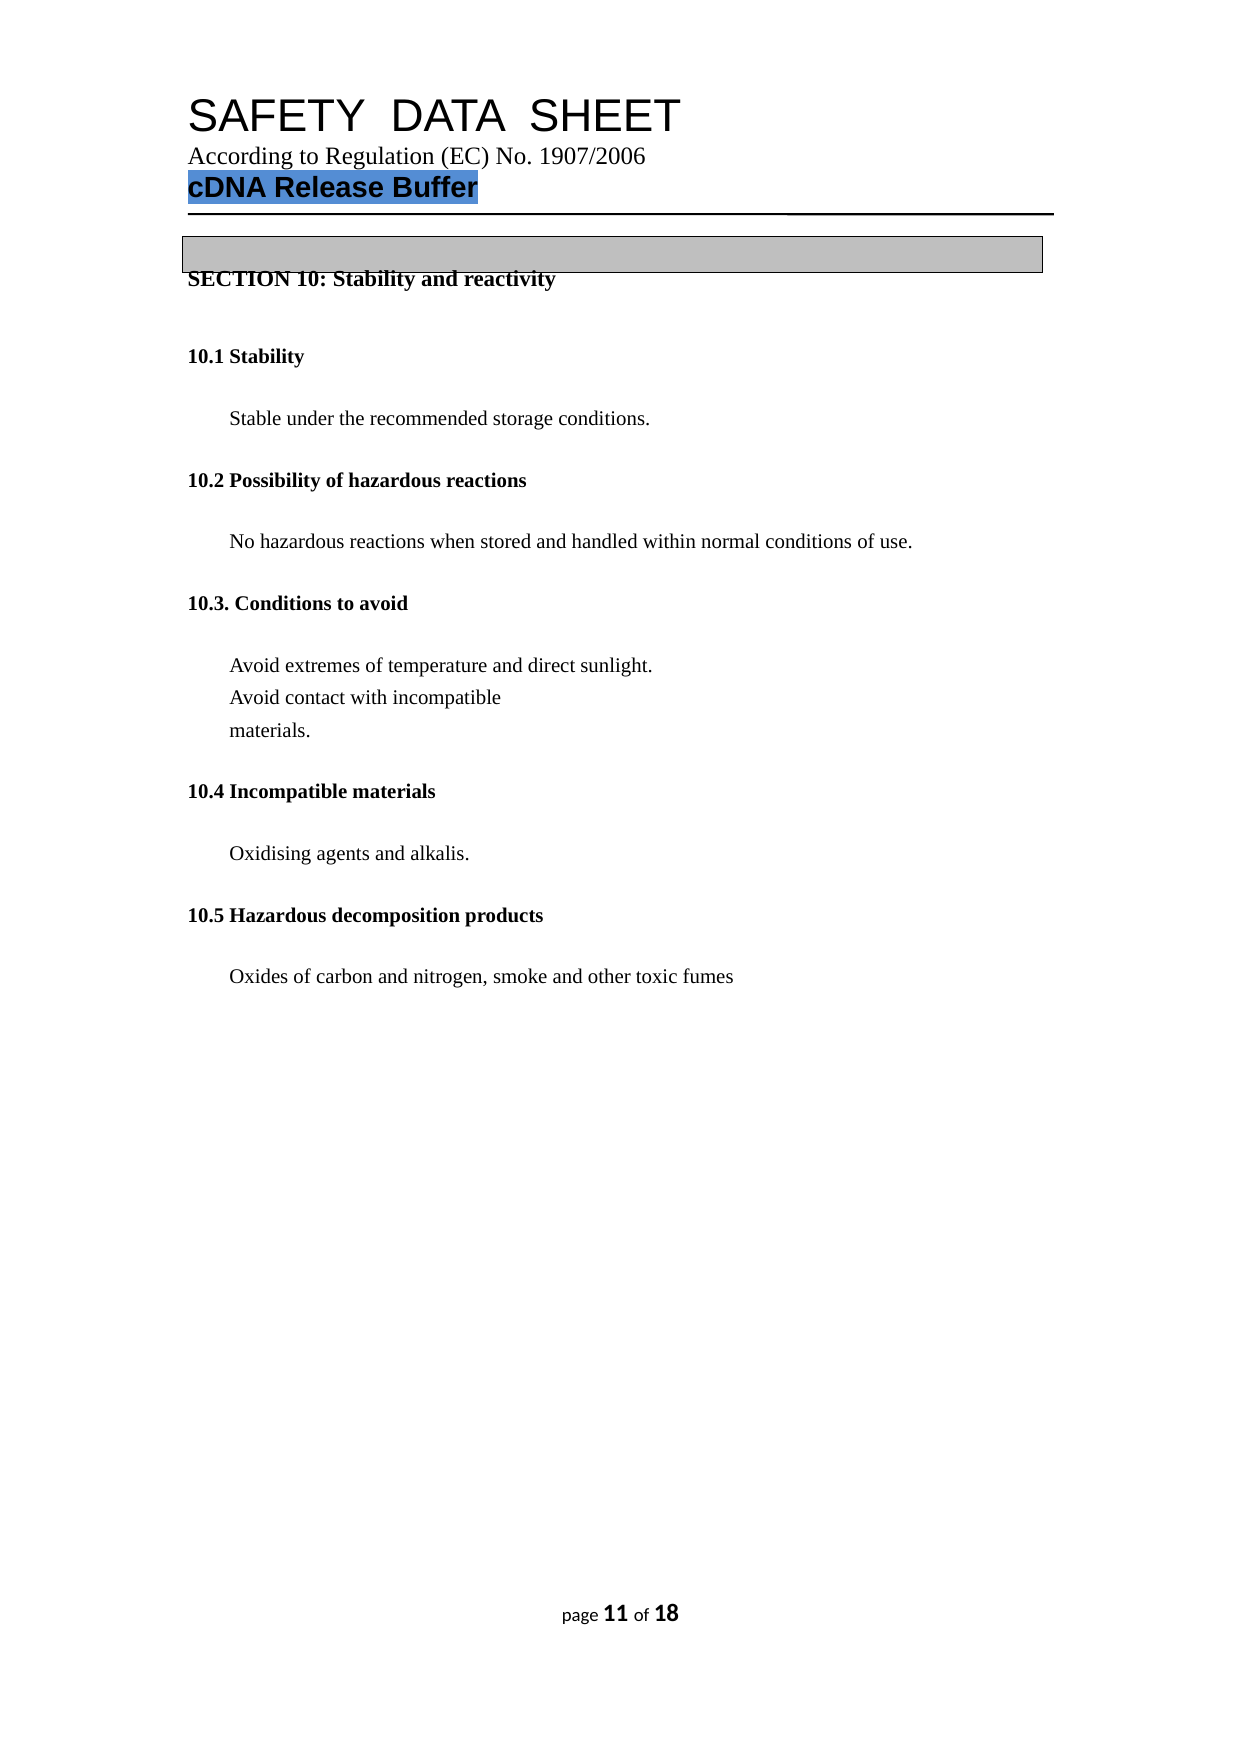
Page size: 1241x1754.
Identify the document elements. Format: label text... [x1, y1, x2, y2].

text 10.4 Incompatible materials [187, 775, 1053, 807]
text Avoid extremes of temperature and direct sunlight. [187, 648, 1053, 681]
text materials. [187, 713, 1053, 746]
text 10.5 Hazardous decomposition products [187, 898, 1053, 931]
text Avoid contact with incompatible [187, 681, 1053, 713]
text SECTION 10: Stability and reactivity [187, 262, 1053, 294]
text Oxides of carbon and nitrogen, smoke and other toxic fumes [187, 960, 1053, 992]
text Stable under the recommended storage conditions. [187, 402, 1053, 434]
text No hazardous reactions when stored and handled within normal conditions of use. [187, 525, 1053, 557]
text 10.2 Possibility of hazardous reactions [187, 463, 1053, 496]
text Oxidising agents and alkalis. [187, 837, 1053, 869]
text 10.3. Conditions to avoid [187, 587, 1053, 619]
text 10.1 Stability [187, 340, 1053, 372]
